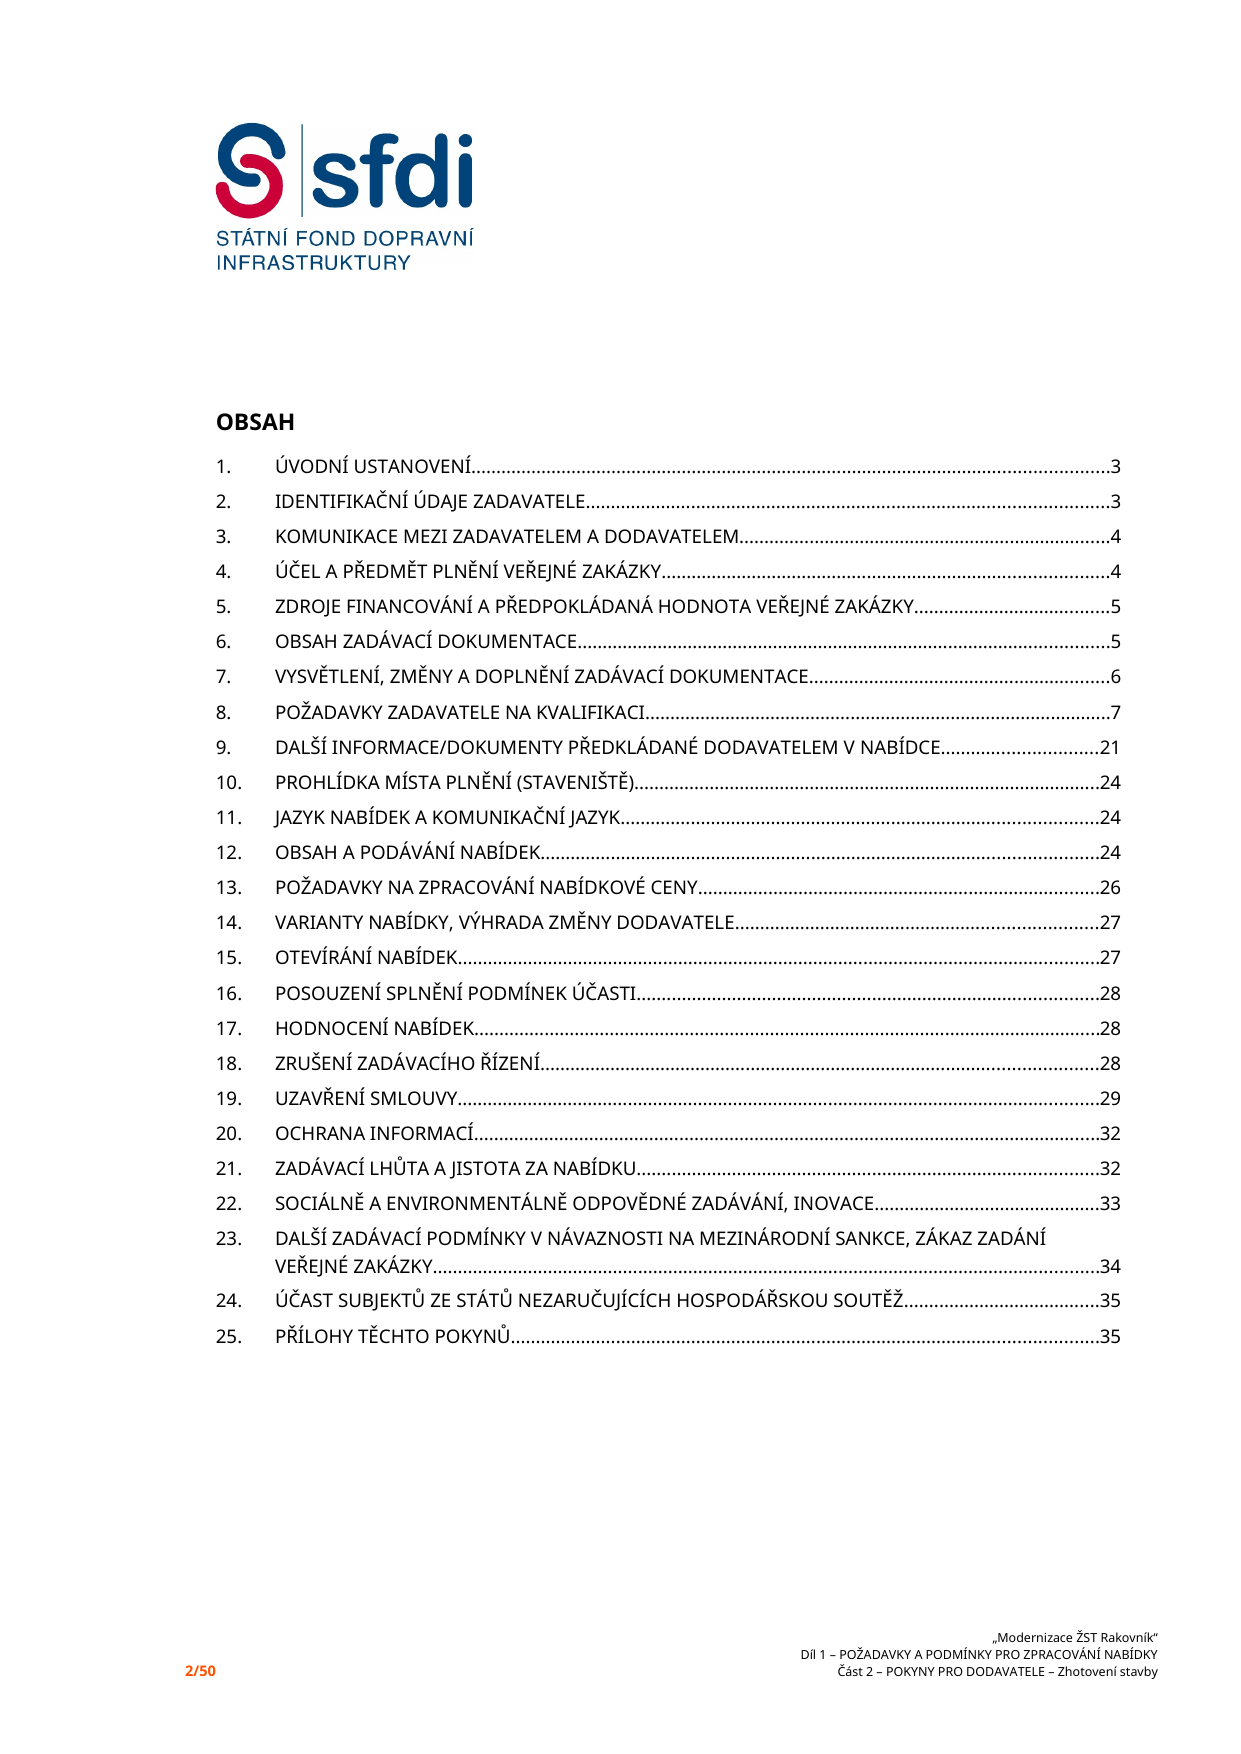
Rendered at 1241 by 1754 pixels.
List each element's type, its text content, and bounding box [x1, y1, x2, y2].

text 9. DALŠÍ INFORMACE/DOKUMENTY PŘEDKLÁDANÉ DODAVATELEM v NABÍDCE 21 [216, 734, 1122, 759]
text 2. IDENTIFIKAČNÍ ÚDAJE ZADAVATELE 3 [216, 488, 1122, 514]
text 7. VYSVĚTLENÍ, ZMĚNY a DOPLNĚNÍ ZADÁVACÍ DOKUMENTACE 6 [216, 664, 1122, 689]
text 13. POŽADAVKY NA ZPRACOVÁNÍ NABÍDKOVÉ CENY 26 [216, 874, 1122, 900]
text 22. SOCIÁLNĚ A ENVIRONMENTÁLNĚ ODPOVĚDNÉ ZADÁVÁNÍ, INOVACE 33 [216, 1190, 1122, 1216]
text 6. OBSAH ZADÁVACÍ DOKUMENTACE 5 [216, 629, 1122, 654]
text 14. VARIANTY NABÍDKY, VÝHRADA ZMĚNY DODAVATELE 27 [216, 909, 1122, 935]
picture [215, 120, 474, 270]
text 11. JAZYK NABÍDEK A KOMUNIKAČNÍ JAZYK 24 [216, 804, 1122, 830]
text 18. ZRUŠENÍ ZADÁVACÍHO ŘÍZENÍ 28 [216, 1050, 1122, 1076]
text 19. UZAVŘENÍ SMLOUVY 29 [216, 1085, 1122, 1111]
text 8. POŽADAVKY ZADAVATELE NA KVALIFIKACI 7 [216, 699, 1122, 724]
text 3. KOMUNIKACE MEZI ZADAVATELEM a DODAVATELEM 4 [216, 523, 1122, 549]
text 21. ZADÁVACÍ LHŮTA A JISTOTA ZA NABÍDKU 32 [216, 1155, 1122, 1181]
text Obsah [216, 406, 1122, 438]
text 17. HODNOCENÍ NABÍDEK 28 [216, 1015, 1122, 1040]
text 15. OTEVÍRÁNÍ NABÍDEK 27 [216, 945, 1122, 970]
text 10. PROHLÍDKA MÍSTA PLNĚNÍ (STAVENIŠTĚ) 24 [216, 769, 1122, 795]
text 24. Účast subjektů ze států nezaručujících hospodářskou soutěž 35 [216, 1288, 1122, 1313]
text 5. ZDROJE FINANCOVÁNÍ a PŘEDPOKLÁDANÁ HODNOTA VEŘEJNÉ ZAKÁZKY 5 [216, 594, 1122, 619]
text 16. POSOUZENÍ SPLNĚNÍ PODMÍNEK ÚČASTI 28 [216, 980, 1122, 1005]
text 1. ÚVODNÍ USTANOVENÍ 3 [216, 453, 1122, 479]
text 23. Další zadávací podmínky v návaznosti na MEZINÁRODNÍ sankce, zákaz zadání veřejné zakázky 34 [216, 1226, 1122, 1279]
text 25. PŘÍLOHY TĚCHTO POKYNŮ 35 [216, 1323, 1122, 1348]
text 4. ÚČEL a PŘEDMĚT PLNĚNÍ VEŘEJNÉ ZAKÁZKY 4 [216, 558, 1122, 584]
text 12. OBSAH a PODÁVÁNÍ NABÍDEK 24 [216, 839, 1122, 865]
text 20. OCHRANA INFORMACÍ 32 [216, 1120, 1122, 1146]
